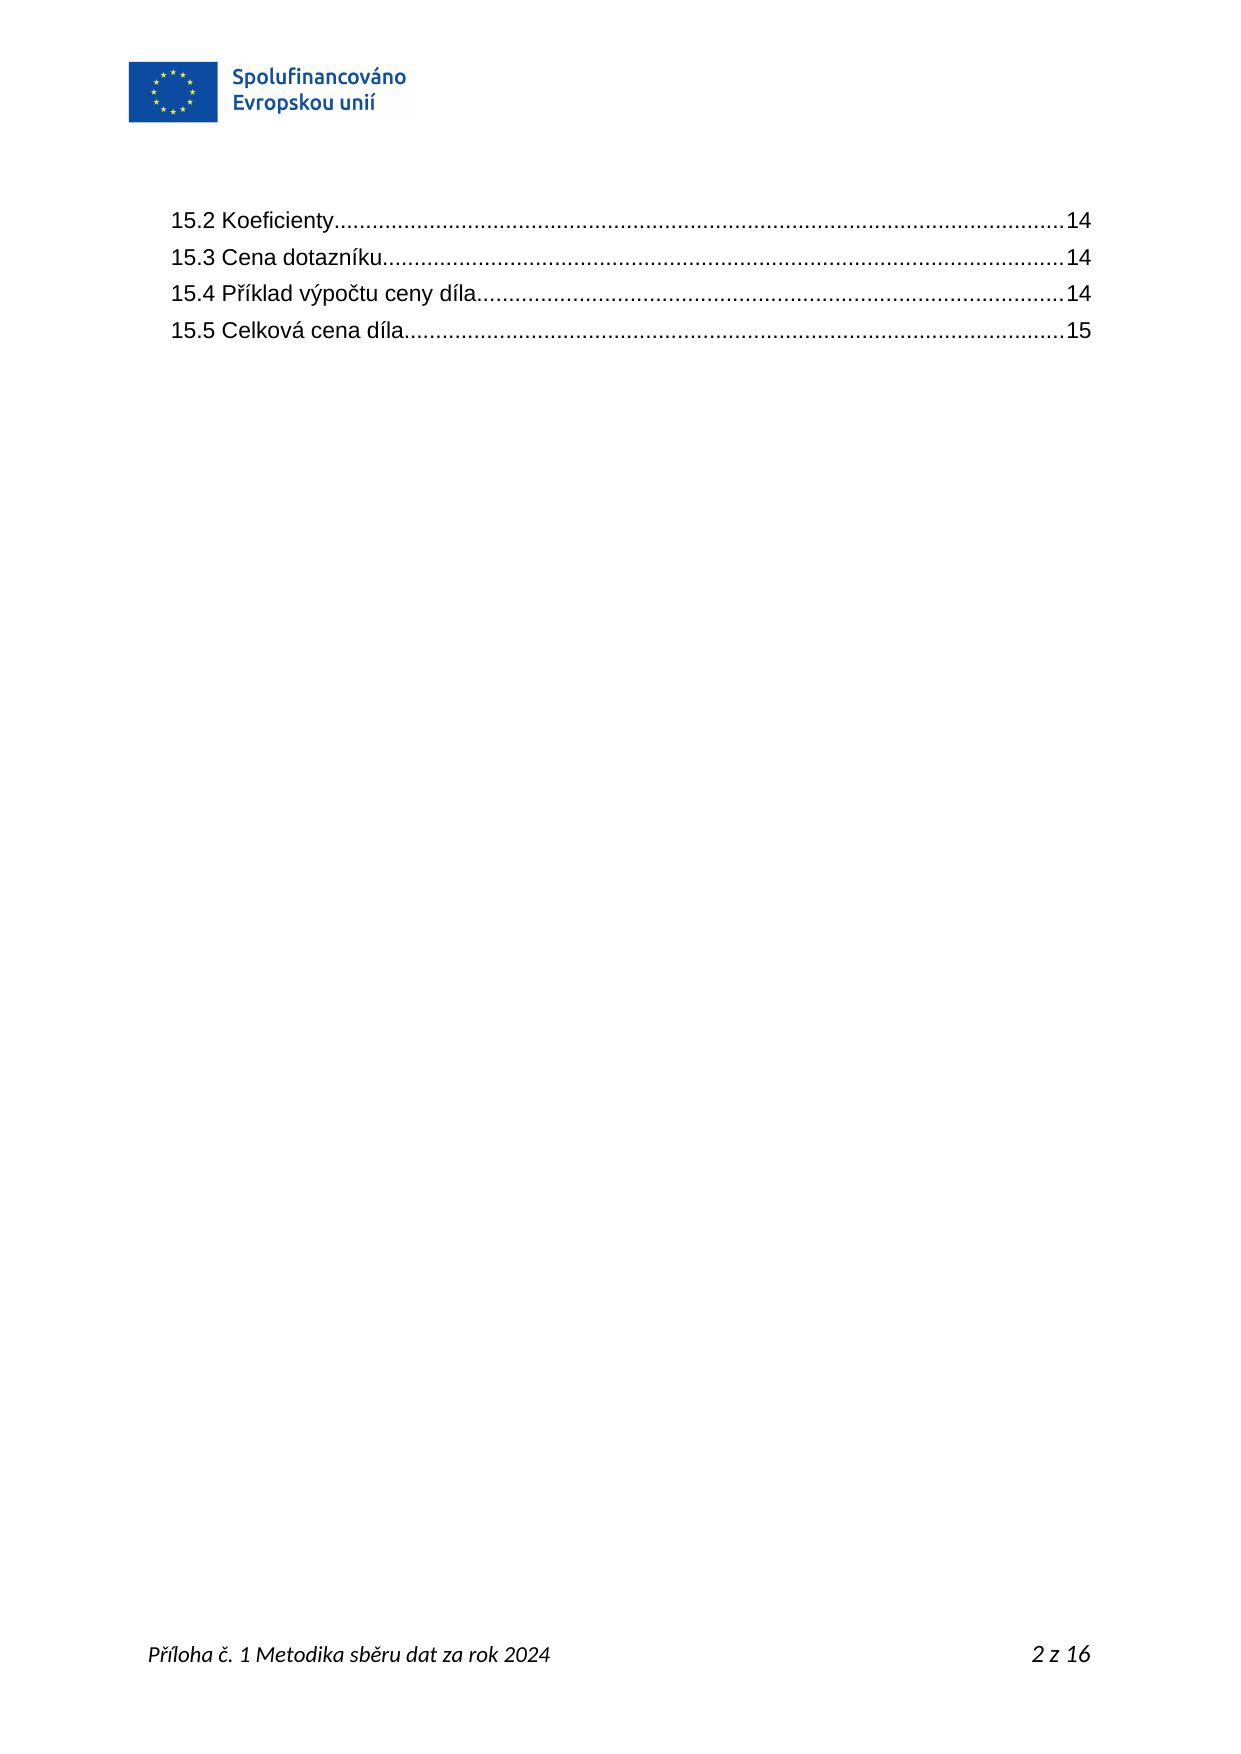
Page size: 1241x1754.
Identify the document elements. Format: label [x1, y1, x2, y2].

picture [127, 60, 420, 124]
